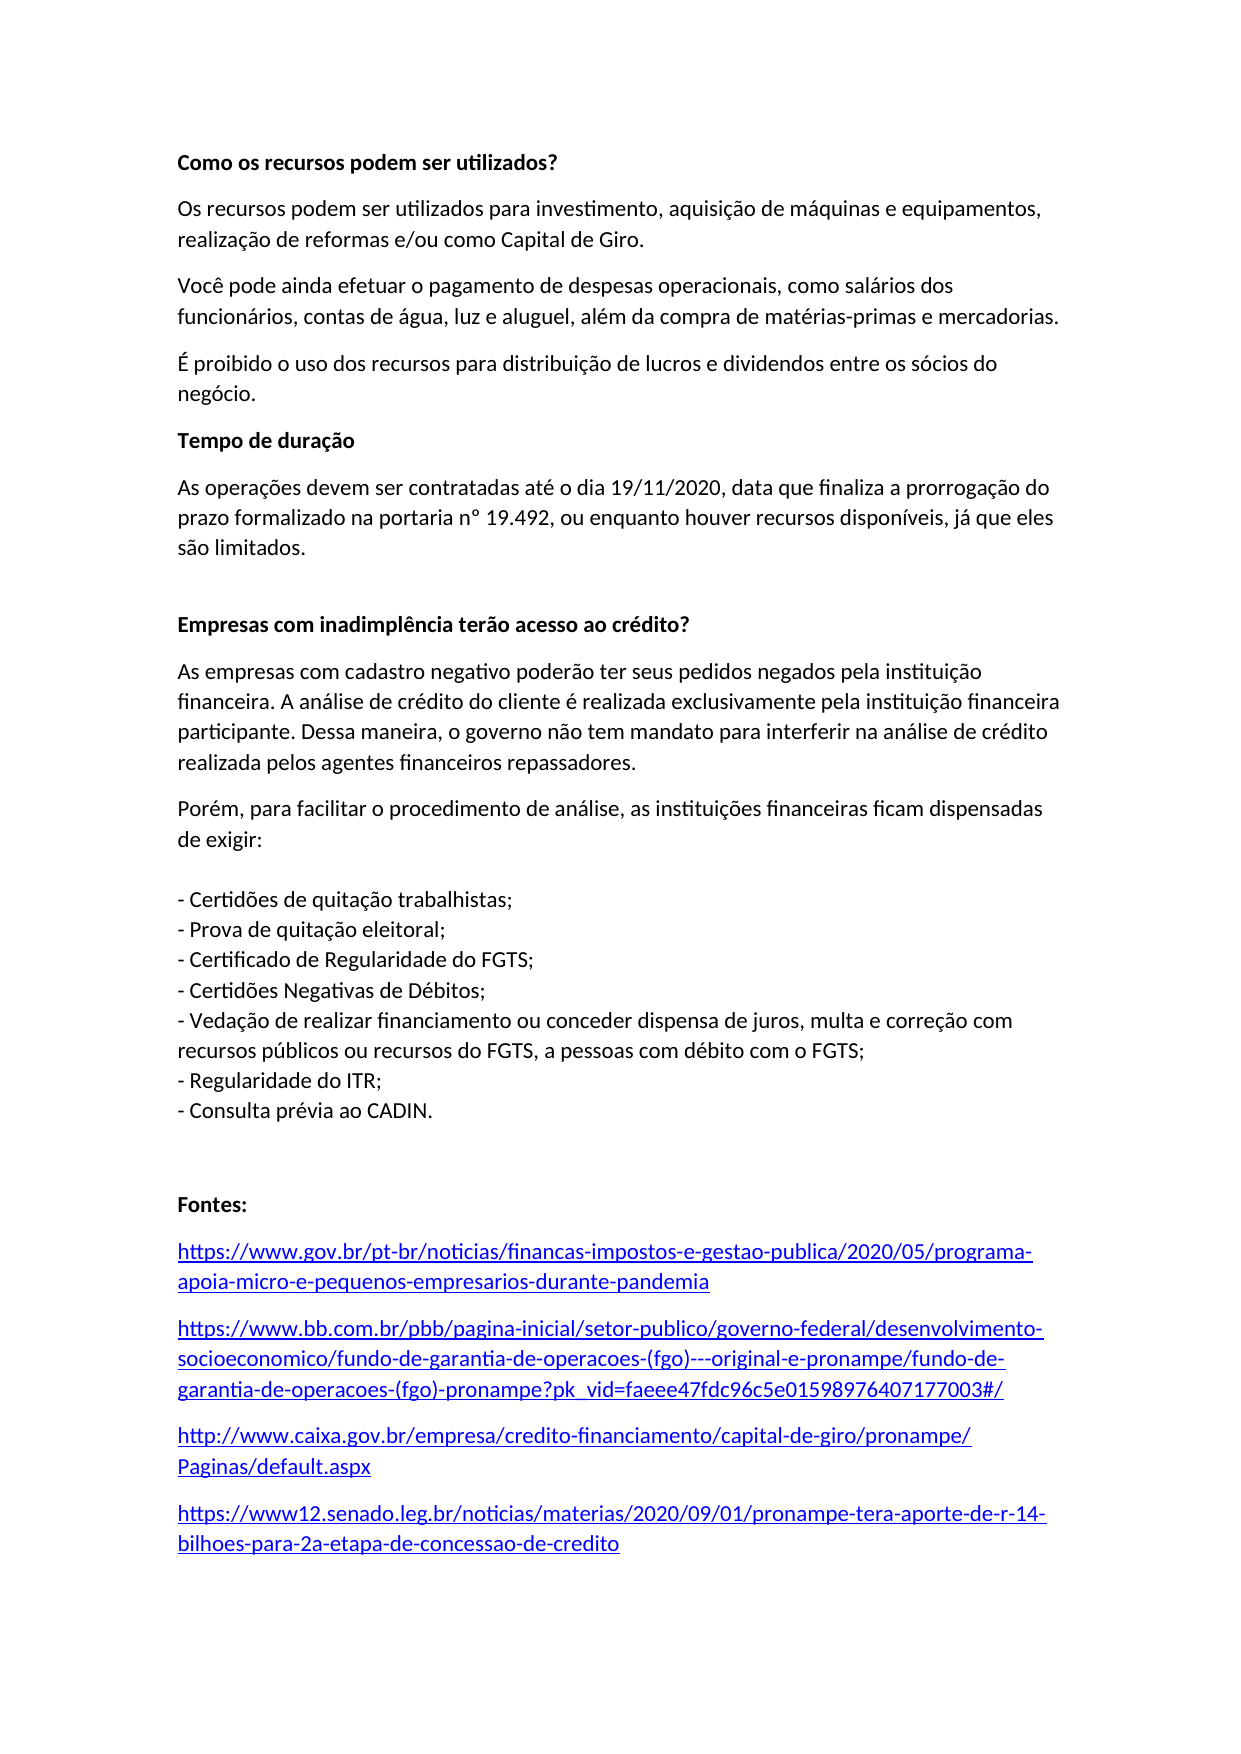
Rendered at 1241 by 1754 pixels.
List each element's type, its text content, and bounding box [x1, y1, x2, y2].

text As operações devem ser contratadas até o dia 19/11/2020, data que finaliza a prorrogação do prazo formalizado na portaria nº 19.492, ou enquanto houver recursos disponíveis, já que eles são limitados. [177, 473, 1063, 561]
text Fontes: [177, 1190, 1063, 1218]
text Empresas com inadimplência terão acesso ao crédito? [177, 580, 1063, 638]
text https://www12.senado.leg.br/noticias/materias/2020/09/01/pronampe-tera-aporte-de-r-14-bilhoes-para-2a-etapa-de-concessao-de-credito [177, 1499, 1063, 1557]
text Porém, para facilitar o procedimento de análise, as instituições financeiras ficam dispensadas de exigir: - Certidões de quitação trabalhistas; - Prova de quitação eleitoral; - Certificado de Regularidade do FGTS; - Certidões Negativas de Débitos; - Vedação de realizar financiamento ou conceder dispensa de juros, multa e correção com recursos públicos ou recursos do FGTS, a pessoas com débito com o FGTS; - Regularidade do ITR; - Consulta prévia ao CADIN. [177, 794, 1063, 1124]
text http://www.caixa.gov.br/empresa/credito-financiamento/capital-de-giro/pronampe/Paginas/default.aspx [177, 1422, 1063, 1480]
text Como os recursos podem ser utilizados? [177, 148, 1063, 176]
text Tempo de duração [177, 426, 1063, 454]
text Você pode ainda efetuar o pagamento de despesas operacionais, como salários dos funcionários, contas de água, luz e aluguel, além da compra de matérias-primas e mercadorias. [177, 272, 1063, 330]
text https://www.bb.com.br/pbb/pagina-inicial/setor-publico/governo-federal/desenvolvimento-socioeconomico/fundo-de-garantia-de-operacoes-(fgo)---original-e-pronampe/fundo-de-garantia-de-operacoes-(fgo)-pronampe?pk_vid=faeee47fdc96c5e01598976407177003#/ [177, 1314, 1063, 1403]
text Os recursos podem ser utilizados para investimento, aquisição de máquinas e equipamentos, realização de reformas e/ou como Capital de Giro. [177, 194, 1063, 253]
text É proibido o uso dos recursos para distribuição de lucros e dividendos entre os sócios do negócio. [177, 349, 1063, 407]
text https://www.gov.br/pt-br/noticias/financas-impostos-e-gestao-publica/2020/05/programa-apoia-micro-e-pequenos-empresarios-durante-pandemia [177, 1237, 1063, 1295]
text As empresas com cadastro negativo poderão ter seus pedidos negados pela instituição financeira. A análise de crédito do cliente é realizada exclusivamente pela instituição financeira participante. Dessa maneira, o governo não tem mandato para interferir na análise de crédito realizada pelos agentes financeiros repassadores. [177, 657, 1063, 776]
